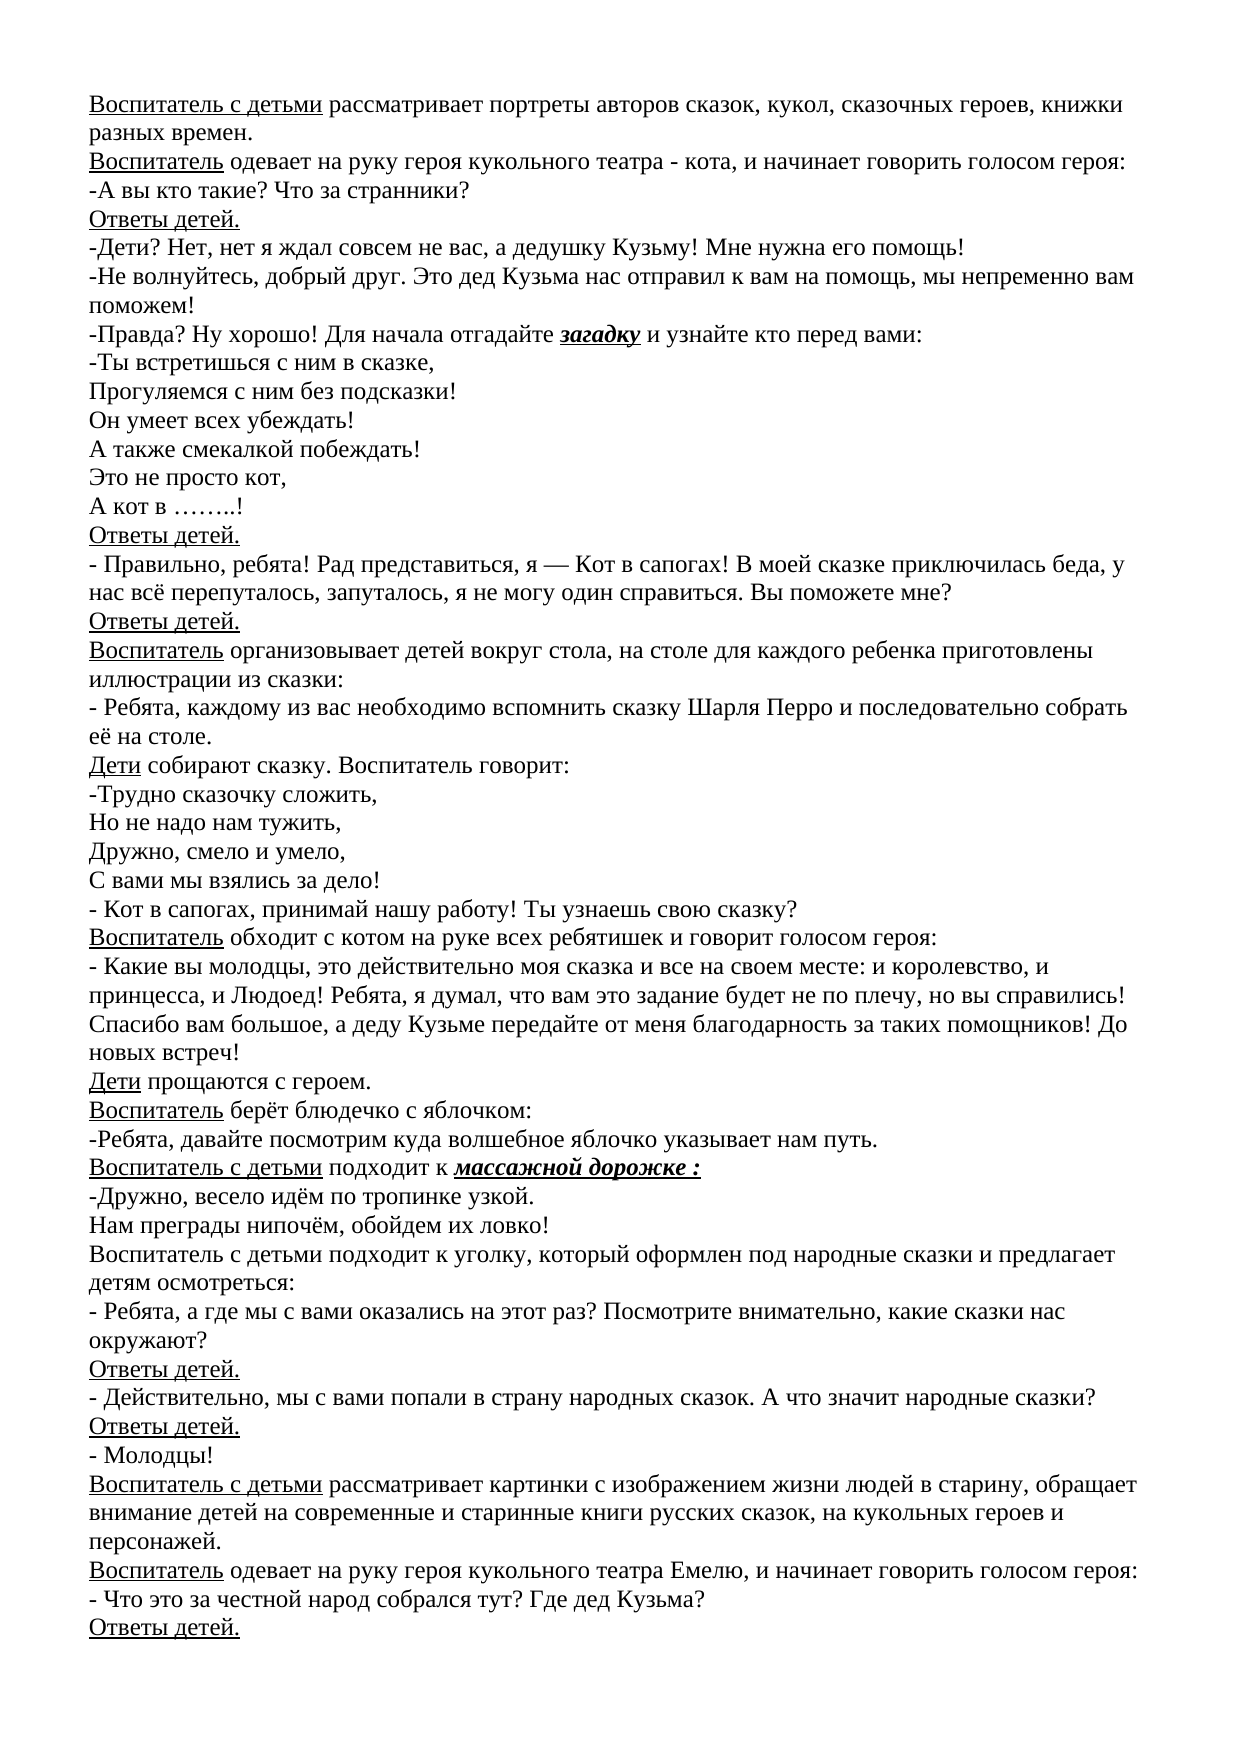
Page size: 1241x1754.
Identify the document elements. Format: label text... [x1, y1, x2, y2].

text Это не просто кот, [89, 462, 1152, 491]
text Ответы детей. [89, 204, 1152, 232]
text - Действительно, мы с вами попали в страну народных сказок. А что значит народные сказки? [89, 1382, 1152, 1411]
text Воспитатель с детьми рассматривает картинки с изображением жизни людей в старину, обращает внимание детей на современные и старинные книги русских сказок, на кукольных героев и персонажей. [89, 1469, 1152, 1555]
text Ответы детей. [89, 1354, 1152, 1382]
text -Ты встретишься с ним в сказке, [89, 347, 1152, 376]
text -Правда? Ну хорошо! Для начала отгадайте загадку и узнайте кто перед вами: [89, 319, 1152, 347]
text -Не волнуйтесь, добрый друг. Это дед Кузьма нас отправил к вам на помощь, мы непременно вам поможем! [89, 261, 1152, 319]
text -Дети? Нет, нет я ждал совсем не вас, а дедушку Кузьму! Мне нужна его помощь! [89, 232, 1152, 261]
text Воспитатель организовывает детей вокруг стола, на столе для каждого ребенка приготовлены иллюстрации из сказки: [89, 635, 1152, 692]
text Дети собирают сказку. Воспитатель говорит: [89, 750, 1152, 779]
text Воспитатель обходит с котом на руке всех ребятишек и говорит голосом героя: [89, 922, 1152, 951]
text Воспитатель с детьми подходит к массажной дорожке : [89, 1152, 1152, 1181]
text - Правильно, ребята! Рад представиться, я — Кот в сапогах! В моей сказке приключилась беда, у нас всё перепуталось, запуталось, я не могу один справиться. Вы поможете мне? [89, 549, 1152, 606]
text С вами мы взялись за дело! [89, 865, 1152, 894]
text Но не надо нам тужить, [89, 807, 1152, 836]
text Ответы детей. [89, 1411, 1152, 1440]
text А также смекалкой побеждать! [89, 434, 1152, 462]
text Воспитатель берёт блюдечко с яблочком: [89, 1095, 1152, 1124]
text Ответы детей. [89, 606, 1152, 635]
text - Кот в сапогах, принимай нашу работу! Ты узнаешь свою сказку? [89, 894, 1152, 922]
text Воспитатель одевает на руку героя кукольного театра Емелю, и начинает говорить голосом героя: [89, 1555, 1152, 1584]
text - Какие вы молодцы, это действительно моя сказка и все на своем месте: и королевство, и принцесса, и Людоед! Ребята, я думал, что вам это задание будет не по плечу, но вы справились! Спасибо вам большое, а деду Кузьме передайте от меня благодарность за таких помощников! До новых встреч! [89, 951, 1152, 1066]
text - Ребята, а где мы с вами оказались на этот раз? Посмотрите внимательно, какие сказки нас окружают? [89, 1296, 1152, 1354]
text - Что это за честной народ собрался тут? Где дед Кузьма? [89, 1584, 1152, 1612]
text Нам преграды нипочём, обойдем их ловко! [89, 1210, 1152, 1239]
text Воспитатель с детьми подходит к уголку, который оформлен под народные сказки и предлагает детям осмотреться: [89, 1239, 1152, 1296]
text -Ребята, давайте посмотрим куда волшебное яблочко указывает нам путь. [89, 1124, 1152, 1152]
text -А вы кто такие? Что за странники? [89, 175, 1152, 204]
text Дружно, смело и умело, [89, 836, 1152, 865]
text -Дружно, весело идём по тропинке узкой. [89, 1181, 1152, 1210]
text - Ребята, каждому из вас необходимо вспомнить сказку Шарля Перро и последовательно собрать её на столе. [89, 692, 1152, 750]
text Дети прощаются с героем. [89, 1066, 1152, 1095]
text Воспитатель с детьми рассматривает портреты авторов сказок, кукол, сказочных героев, книжки разных времен. [89, 89, 1152, 146]
text Он умеет всех убеждать! [89, 405, 1152, 434]
text Ответы детей. [89, 1612, 1152, 1641]
text Ответы детей. [89, 520, 1152, 549]
text А кот в ……..! [89, 491, 1152, 520]
text - Молодцы! [89, 1440, 1152, 1469]
text Прогуляемся с ним без подсказки! [89, 376, 1152, 405]
text Воспитатель одевает на руку героя кукольного театра - кота, и начинает говорить голосом героя: [89, 146, 1152, 175]
text -Трудно сказочку сложить, [89, 779, 1152, 807]
